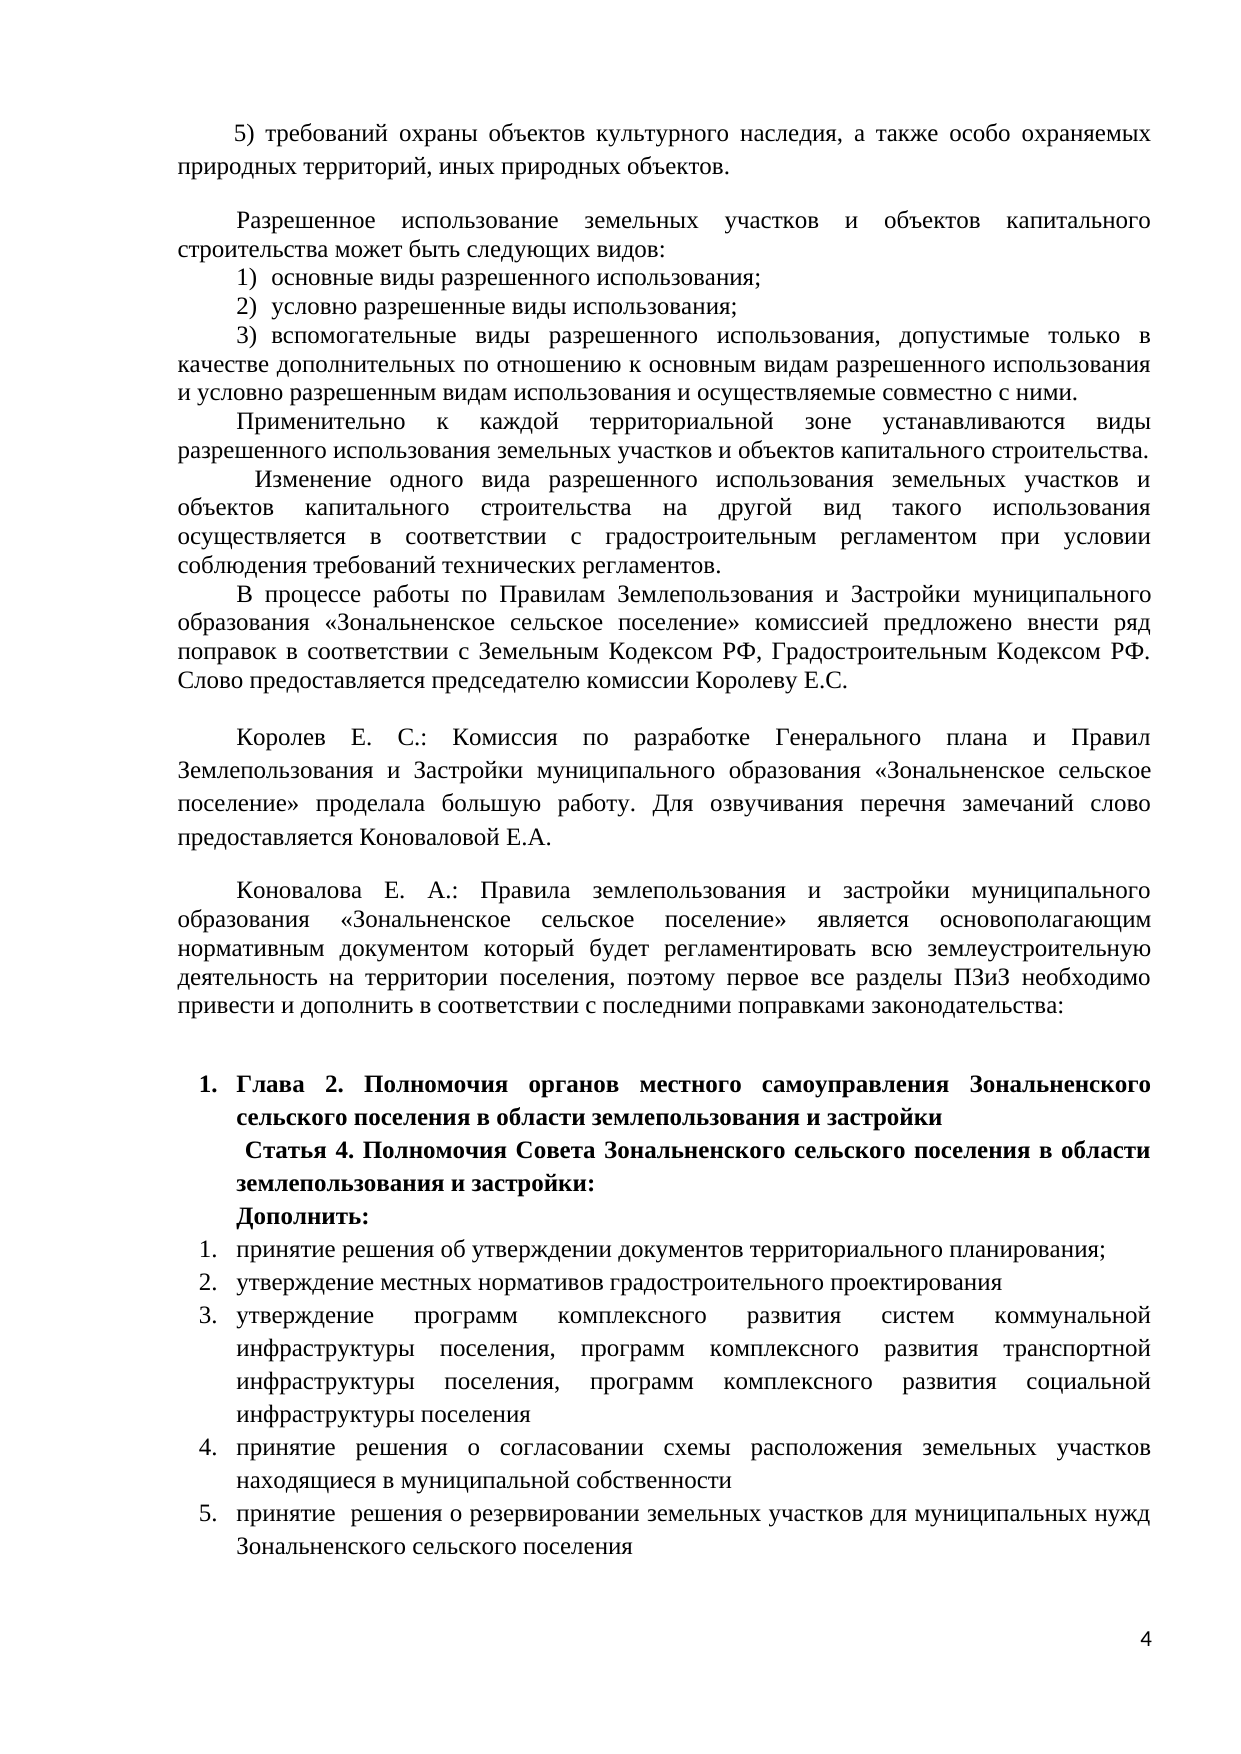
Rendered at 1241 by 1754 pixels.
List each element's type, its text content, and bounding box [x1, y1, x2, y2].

list утверждение программ комплексного развития систем коммунальной инфраструктуры поселения, программ комплексного развития транспортной инфраструктуры поселения, программ комплексного развития социальной инфраструктуры поселения [199, 1300, 1152, 1428]
list основные виды разрешенного использования; [177, 262, 1152, 291]
list вспомогательные виды разрешенного использования, допустимые только в качестве дополнительных по отношению к основным видам разрешенного использования и условно разрешенным видам использования и осуществляемые совместно с ними. [177, 320, 1152, 406]
list условно разрешенные виды использования; [177, 291, 1152, 320]
text 5) требований охраны объектов культурного наследия, а также особо охраняемых природных территорий, иных природных объектов. [177, 118, 1152, 180]
text В процессе работы по Правилам Землепользования и Застройки муниципального образования «Зональненское сельское поселение» комиссией предложено внести ряд поправок в соответствии с Земельным Кодексом РФ, Градостроительным Кодексом РФ. Слово предоставляется председателю комиссии Королеву Е.С. [177, 579, 1152, 694]
text Коновалова Е. А.: Правила землепользования и застройки муниципального образования «Зональненское сельское поселение» является основополагающим нормативным документом который будет регламентировать всю землеустроительную деятельность на территории поселения, поэтому первое все разделы ПЗиЗ необходимо привести и дополнить в соответствии с последними поправками законодательства: [177, 875, 1152, 1019]
list Глава 2. Полномочия органов местного самоуправления Зональненского сельского поселения в области землепользования и застройки [199, 1069, 1152, 1131]
text Изменение одного вида разрешенного использования земельных участков и объектов капитального строительства на другой вид такого использования осуществляется в соответствии с градостроительным регламентом при условии соблюдения требований технических регламентов. [177, 464, 1152, 579]
list утверждение местных нормативов градостроительного проектирования [199, 1267, 1152, 1296]
list принятие решения о резервировании земельных участков для муниципальных нужд Зональненского сельского поселения [199, 1498, 1152, 1560]
text Разрешенное использование земельных участков и объектов капитального строительства может быть следующих видов: [177, 205, 1152, 262]
list Статья 4. Полномочия Совета Зональненского сельского поселения в области землепользования и застройки: [236, 1135, 1152, 1197]
text Применительно к каждой территориальной зоне устанавливаются виды разрешенного использования земельных участков и объектов капитального строительства. [177, 406, 1152, 464]
list принятие решения о согласовании схемы расположения земельных участков находящиеся в муниципальной собственности [199, 1432, 1152, 1494]
text Королев Е. С.: Комиссия по разработке Генерального плана и Правил Землепользования и Застройки муниципального образования «Зональненское сельское поселение» проделала большую работу. Для озвучивания перечня замечаний слово предоставляется Коноваловой Е.А. [177, 722, 1152, 850]
list принятие решения об утверждении документов территориального планирования; [199, 1234, 1152, 1263]
list Дополнить: [236, 1201, 1152, 1229]
